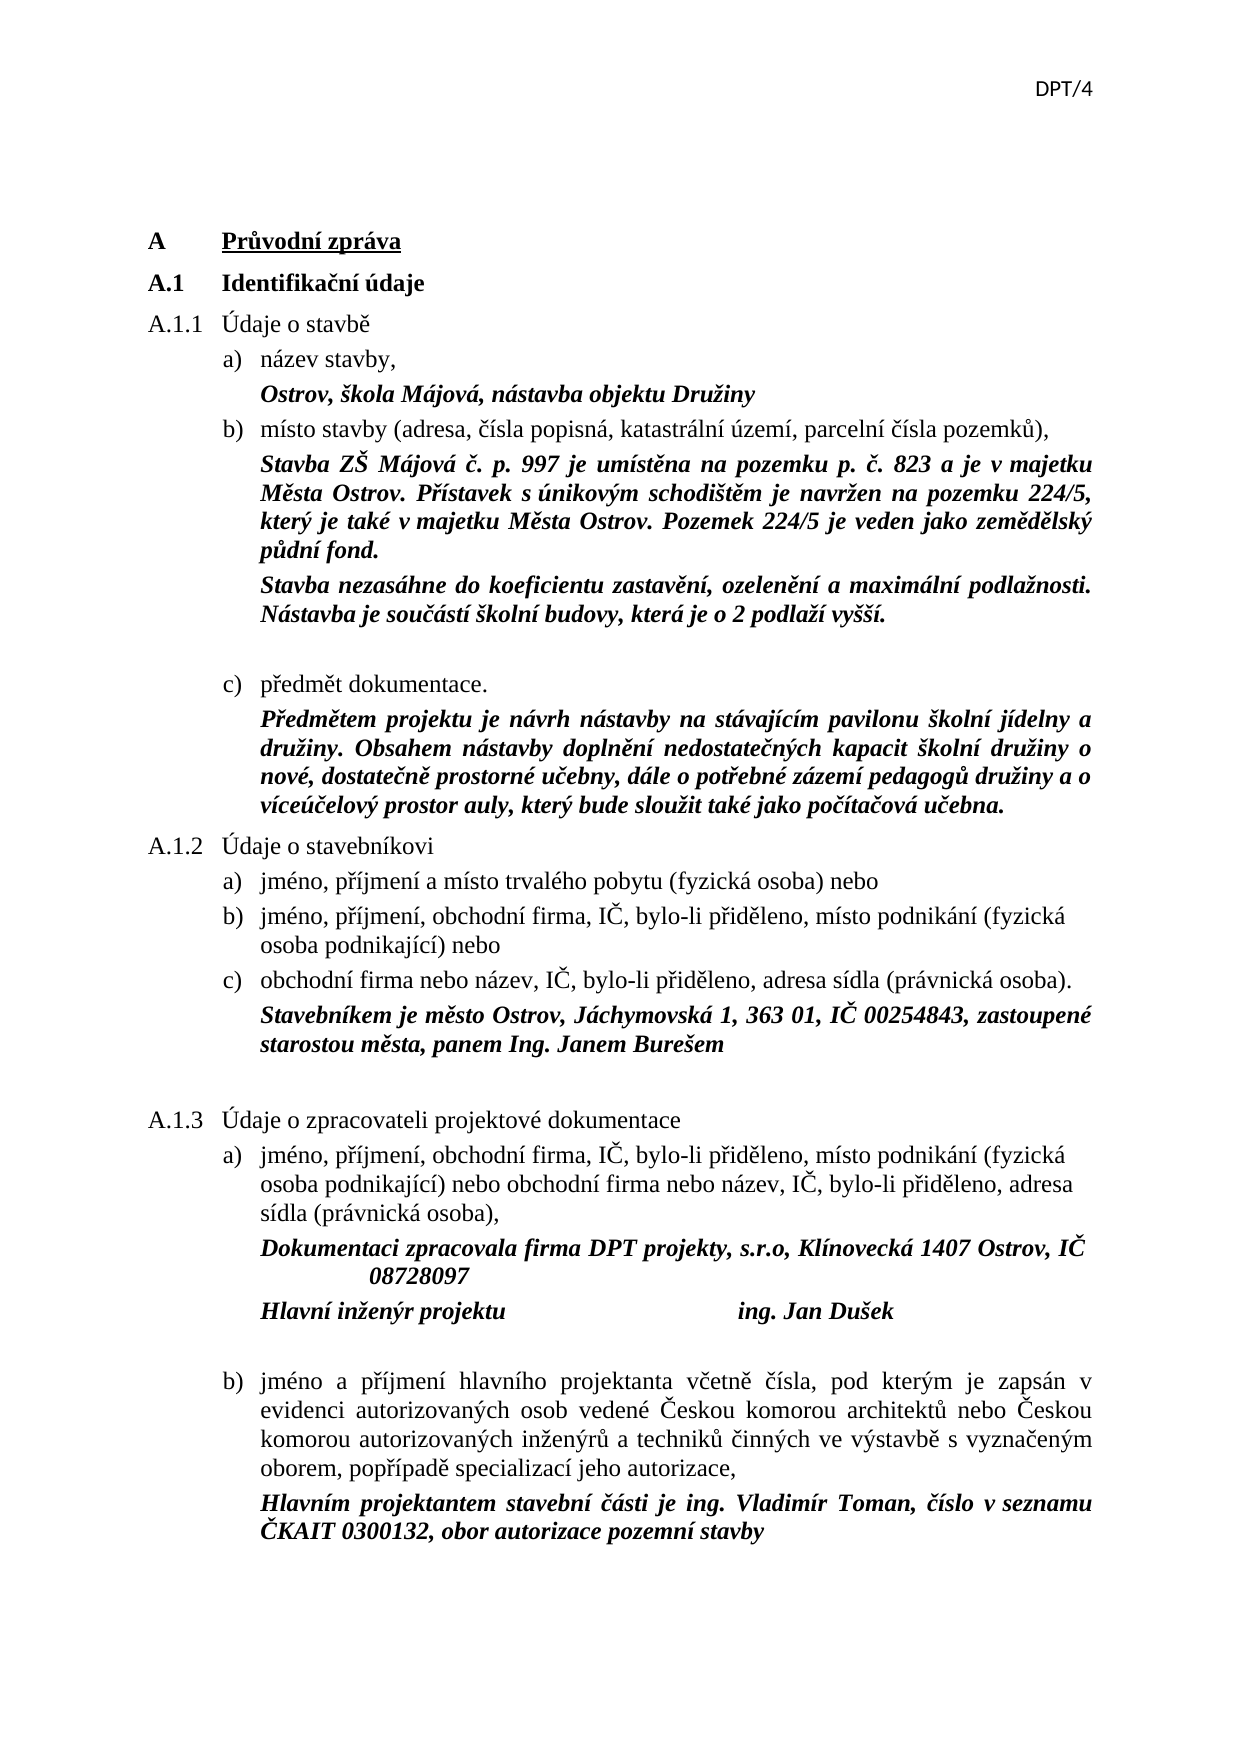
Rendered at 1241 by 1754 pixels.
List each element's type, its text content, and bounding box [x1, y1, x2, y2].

list jméno a příjmení hlavního projektanta včetně čísla, pod kterým je zapsán v evidenci autorizovaných osob vedené Českou komorou architektů nebo Českou komorou autorizovaných inženýrů a techniků činných ve výstavbě s vyznačeným oborem, popřípadě specializací jeho autorizace, [223, 1366, 1093, 1481]
text A.1.3 Údaje o zpracovateli projektové dokumentace [148, 1105, 1093, 1134]
list jméno, příjmení a místo trvalého pobytu (fyzická osoba) nebo [223, 866, 1093, 895]
list název stavby, [223, 344, 1093, 373]
text A.1.1 Údaje o stavbě [148, 309, 1093, 338]
text Hlavním projektantem stavební části je ing. Vladimír Toman, číslo v seznamu ČKAIT 0300132, obor autorizace pozemní stavby [260, 1488, 1093, 1545]
list jméno, příjmení, obchodní firma, IČ, bylo-li přiděleno, místo podnikání (fyzická osoba podnikající) nebo [223, 901, 1093, 959]
text Předmětem projektu je návrh nástavby na stávajícím pavilonu školní jídelny a družiny. Obsahem nástavby doplnění nedostatečných kapacit školní družiny o nové, dostatečně prostorné učebny, dále o potřebné zázemí pedagogů družiny a o víceúčelový prostor auly, který bude sloužit také jako počítačová učebna. [260, 704, 1093, 819]
list předmět dokumentace. [223, 669, 1093, 698]
list jméno, příjmení, obchodní firma, IČ, bylo-li přiděleno, místo podnikání (fyzická osoba podnikající) nebo obchodní firma nebo název, IČ, bylo-li přiděleno, adresa sídla (právnická osoba), [223, 1140, 1093, 1226]
text Stavba ZŠ Májová č. p. 997 je umístěna na pozemku p. č. 823 a je v majetku Města Ostrov. Přístavek s únikovým schodištěm je navržen na pozemku 224/5, který je také v majetku Města Ostrov. Pozemek 224/5 je veden jako zemědělský půdní fond. [260, 449, 1093, 564]
text Hlavní inženýr projektu ing. Jan Dušek [260, 1296, 1093, 1325]
text Dokumentaci zpracovala firma DPT projekty, s.r.o, Klínovecká 1407 Ostrov, IČ 08728097 [260, 1233, 1093, 1290]
text Stavba nezasáhne do koeficientu zastavění, ozelenění a maximální podlažnosti. Nástavba je součástí školní budovy, která je o 2 podlaží vyšší. [260, 570, 1093, 628]
list obchodní firma nebo název, IČ, bylo-li přiděleno, adresa sídla (právnická osoba). [223, 965, 1093, 994]
text A.1 Identifikační údaje [148, 268, 1093, 296]
text Stavebníkem je město Ostrov, Jáchymovská 1, 363 01, IČ 00254843, zastoupené starostou města, panem Ing. Janem Burešem [260, 1000, 1093, 1058]
text Ostrov, škola Májová, nástavba objektu Družiny [260, 379, 1093, 408]
text A Průvodní zpráva [148, 226, 1093, 255]
text A.1.2 Údaje o stavebníkovi [148, 831, 1093, 860]
list místo stavby (adresa, čísla popisná, katastrální území, parcelní čísla pozemků), [223, 414, 1093, 443]
